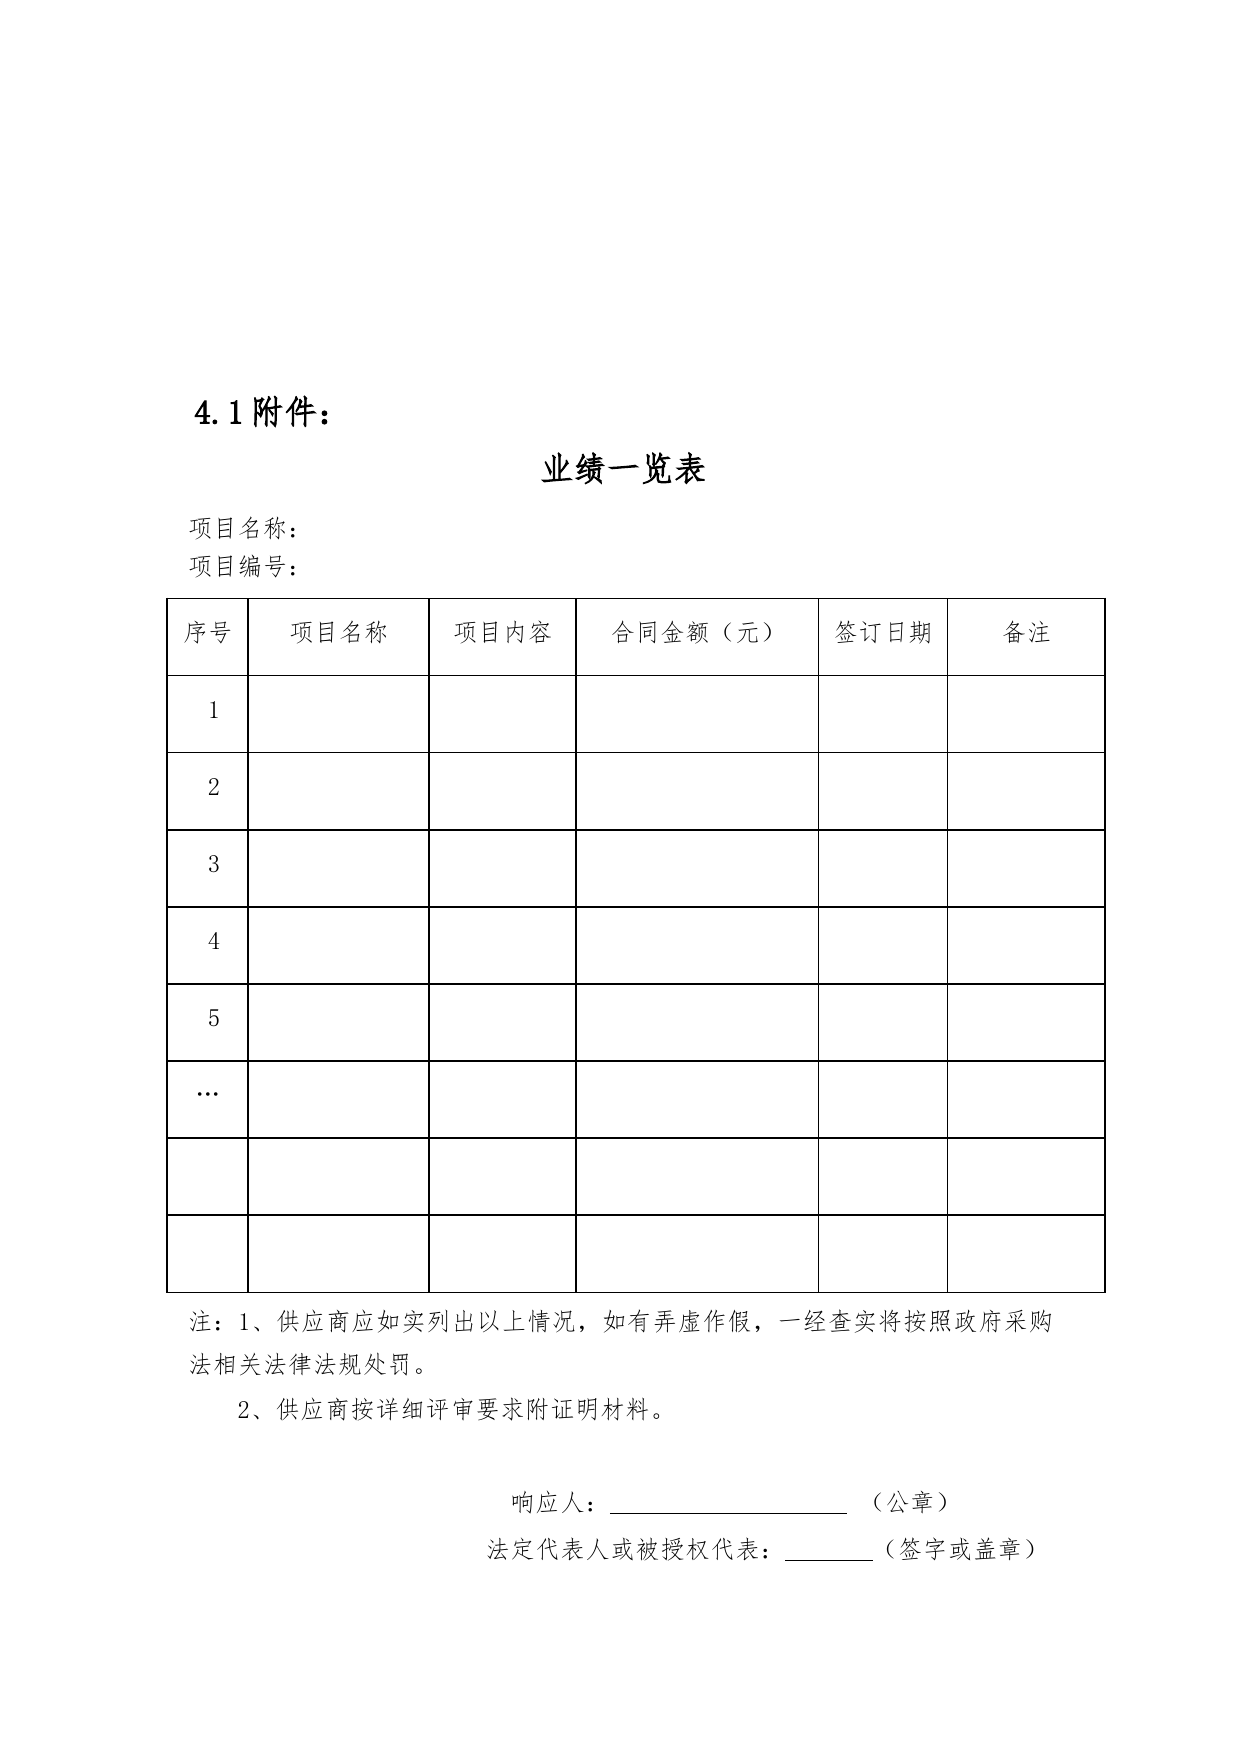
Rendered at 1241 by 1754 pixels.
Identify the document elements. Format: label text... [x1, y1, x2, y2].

table_cell 5 [168, 985, 247, 1060]
table_cell [948, 676, 1104, 752]
text 注：1、供应商应如实列出以上情况，如有弄虚作假，一经查实将按照政府采购法相关法律法规处罚。 [187, 1306, 1057, 1377]
table_header 备注 [948, 599, 1104, 675]
table_cell [430, 1216, 575, 1291]
table_cell [819, 908, 947, 983]
table_cell 1 [168, 676, 247, 752]
table_cell [948, 1216, 1104, 1291]
text 项目名称： [181, 504, 1059, 549]
table_cell [577, 985, 818, 1060]
table_cell [819, 831, 947, 906]
table_cell [168, 1139, 247, 1214]
text 业绩一览表 [144, 447, 1053, 485]
table_cell [577, 831, 818, 906]
table_cell [430, 908, 575, 983]
text 法定代表人或被授权代表： （签字或盖章） [187, 1531, 1069, 1564]
table_cell [948, 1062, 1104, 1137]
table_cell [430, 676, 575, 752]
table_header 项目名称 [249, 599, 428, 675]
table_cell [577, 753, 818, 829]
table_cell [249, 753, 428, 829]
table_cell [249, 1139, 428, 1214]
table_cell [249, 908, 428, 983]
table_header 签订日期 [819, 599, 947, 675]
table_cell [819, 985, 947, 1060]
table_cell [819, 753, 947, 829]
table_cell [819, 1216, 947, 1291]
table_cell [430, 1062, 575, 1137]
table_cell [430, 985, 575, 1060]
table_cell [168, 1216, 247, 1291]
table_cell [577, 1062, 818, 1137]
text 响应人： （公章） [187, 1485, 1069, 1517]
text 4.1附件： [144, 390, 1053, 428]
table_cell [249, 985, 428, 1060]
table_header 项目内容 [430, 599, 575, 675]
table_cell … [168, 1062, 247, 1137]
table_cell [430, 1139, 575, 1214]
list 供应商按详细评审要求附证明材料。 [187, 1391, 1053, 1424]
table_cell 4 [168, 908, 247, 983]
table_cell [249, 1062, 428, 1137]
table_cell [819, 676, 947, 752]
table_cell [249, 676, 428, 752]
table_cell [948, 831, 1104, 906]
table_cell [948, 1139, 1104, 1214]
table_cell [819, 1139, 947, 1214]
table_cell [577, 1139, 818, 1214]
table_header 合同金额（元） [577, 599, 818, 675]
table_cell [577, 908, 818, 983]
table_cell [948, 908, 1104, 983]
table_cell [577, 676, 818, 752]
text 项目编号： [187, 549, 1053, 581]
table_cell [430, 753, 575, 829]
table_cell [948, 753, 1104, 829]
table_cell 3 [168, 831, 247, 906]
table_cell [819, 1062, 947, 1137]
table_cell 2 [168, 753, 247, 829]
table_header 序号 [168, 599, 247, 675]
table_cell [577, 1216, 818, 1291]
table_cell [249, 1216, 428, 1291]
table_cell [430, 831, 575, 906]
table_cell [948, 985, 1104, 1060]
table_cell [249, 831, 428, 906]
